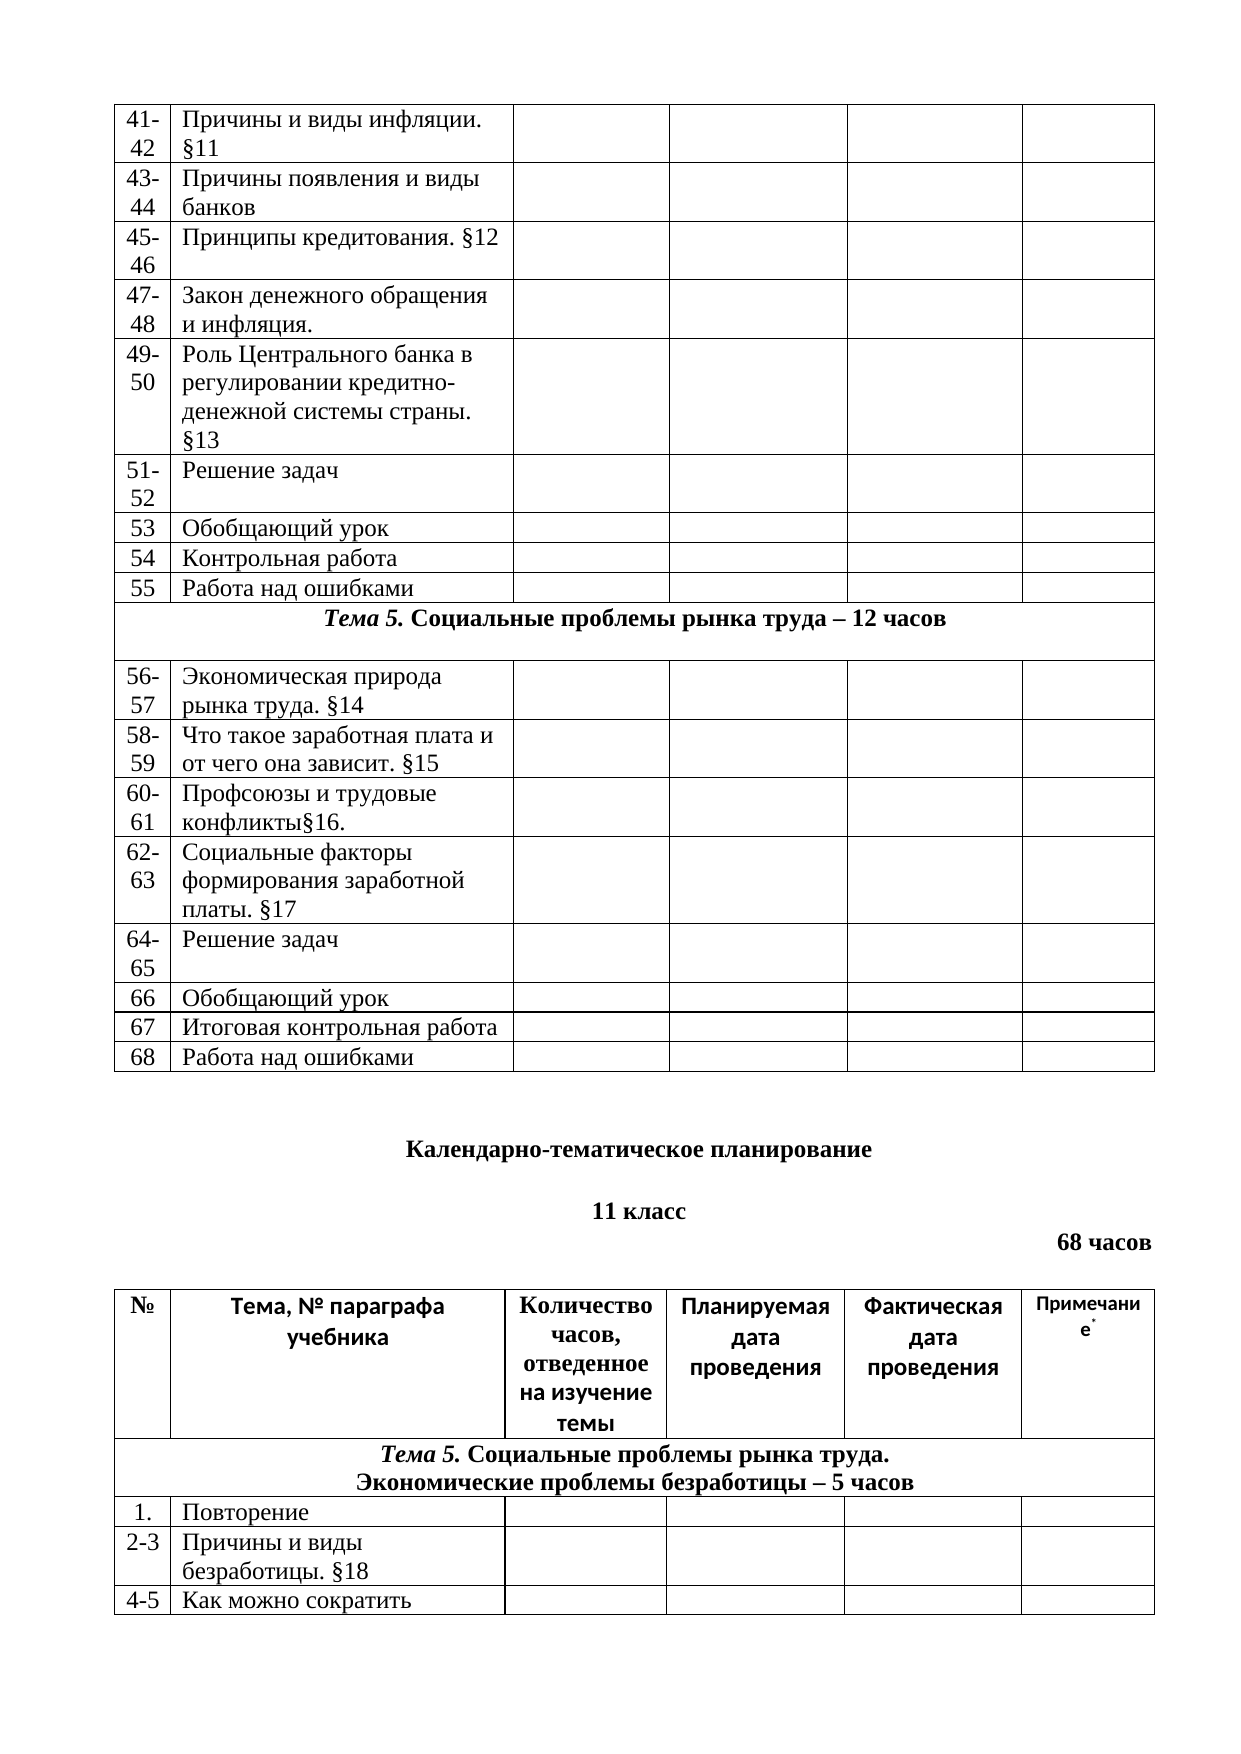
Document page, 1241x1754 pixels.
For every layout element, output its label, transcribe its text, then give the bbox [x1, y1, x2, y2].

table_cell [1023, 163, 1154, 221]
table_cell [848, 837, 1022, 923]
table_cell [670, 163, 847, 221]
table_cell [848, 924, 1022, 982]
table_cell [670, 983, 847, 1011]
table_cell [514, 837, 669, 923]
table_cell [845, 1497, 1021, 1526]
table_cell Повторение [171, 1497, 504, 1526]
table_header Тема, № параграфа учебника [171, 1290, 504, 1438]
table_cell [848, 661, 1022, 719]
table_header Примечание* [1022, 1290, 1154, 1438]
table_cell [1022, 1497, 1154, 1526]
table_cell 1. [115, 1497, 170, 1526]
table_cell [514, 1013, 669, 1041]
table_cell 4-5 [115, 1586, 170, 1614]
table_cell [1023, 455, 1154, 512]
table_cell [514, 720, 669, 777]
table_cell 51-52 [115, 455, 170, 512]
text Календарно-тематическое планирование [126, 1134, 1152, 1163]
table_cell Итоговая контрольная работа [171, 1013, 513, 1041]
table_cell [670, 339, 847, 454]
table_cell [848, 1042, 1022, 1071]
table_cell [667, 1497, 844, 1526]
table_cell [670, 105, 847, 162]
text 11 класс [126, 1196, 1152, 1225]
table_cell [171, 1586, 504, 1614]
table_cell 41-42 [115, 105, 170, 162]
table_cell [670, 778, 847, 836]
table_cell [1023, 105, 1154, 162]
table_cell 54 [115, 543, 170, 572]
table_cell 67 [115, 1013, 170, 1041]
table_cell [848, 105, 1022, 162]
table_cell [670, 661, 847, 719]
table_cell [848, 163, 1022, 221]
table_cell [514, 573, 669, 602]
table_cell [514, 661, 669, 719]
table_cell 68 [115, 1042, 170, 1071]
table_cell [667, 1586, 844, 1614]
table_cell [1023, 720, 1154, 777]
table_header Фактическая дата проведения [845, 1290, 1021, 1438]
table_header № [115, 1290, 170, 1438]
table_cell [1023, 280, 1154, 338]
table_cell 55 [115, 573, 170, 602]
table_cell Работа над ошибками [171, 1042, 513, 1071]
table_cell [514, 983, 669, 1011]
table_cell [514, 280, 669, 338]
table_cell [848, 720, 1022, 777]
table_cell [670, 720, 847, 777]
table_cell 56-57 [115, 661, 170, 719]
table_cell [514, 163, 669, 221]
table_cell [1023, 222, 1154, 279]
table_cell 53 [115, 513, 170, 542]
table_cell [1023, 924, 1154, 982]
table_cell [514, 105, 669, 162]
table_cell [670, 222, 847, 279]
table_cell [1023, 513, 1154, 542]
table_cell [1023, 543, 1154, 572]
table_cell [848, 513, 1022, 542]
table_cell Тема 5. Социальные проблемы рынка труда – 12 часов [115, 603, 1154, 660]
table_cell [848, 280, 1022, 338]
table_cell Закон денежного обращения и инфляция. [171, 280, 513, 338]
table_cell Экономическая природа рынка труда. §14 [171, 661, 513, 719]
table_cell [514, 339, 669, 454]
table_cell [514, 222, 669, 279]
table_cell [670, 924, 847, 982]
table_cell [848, 222, 1022, 279]
table_cell 58-59 [115, 720, 170, 777]
table_cell [670, 1042, 847, 1071]
table_cell 49-50 [115, 339, 170, 454]
table_cell [506, 1527, 666, 1584]
table_cell [845, 1586, 1021, 1614]
table_cell [848, 573, 1022, 602]
table_cell [1023, 1042, 1154, 1071]
table_cell [848, 339, 1022, 454]
table_cell [667, 1527, 844, 1584]
table_cell 66 [115, 983, 170, 1011]
table_header Количество часов, отведенное на изучение темы [506, 1290, 666, 1438]
table_cell 47-48 [115, 280, 170, 338]
table_cell [848, 983, 1022, 1011]
table_cell [1023, 661, 1154, 719]
table_cell Причины и виды безработицы. §18 [171, 1527, 504, 1584]
table_cell [514, 1042, 669, 1071]
table_cell [514, 513, 669, 542]
table_cell 45-46 [115, 222, 170, 279]
table_cell [670, 455, 847, 512]
table_cell [514, 455, 669, 512]
table_cell [1023, 837, 1154, 923]
table_cell Тема 5. Социальные проблемы рынка труда. Экономические проблемы безработицы – 5 часов [115, 1439, 1154, 1496]
table_cell Причины появления и виды банков [171, 163, 513, 221]
table_cell [670, 837, 847, 923]
table_cell Решение задач [171, 455, 513, 512]
table_header Планируемая дата проведения [667, 1290, 844, 1438]
table_cell [514, 778, 669, 836]
table_cell Контрольная работа [171, 543, 513, 572]
table_cell [670, 573, 847, 602]
table_cell [1023, 339, 1154, 454]
table_cell [514, 543, 669, 572]
table_cell [848, 1013, 1022, 1041]
table_cell [506, 1586, 666, 1614]
table_cell 2-3 [115, 1527, 170, 1584]
text 68 часов [126, 1227, 1152, 1256]
table_cell [848, 455, 1022, 512]
table_cell Причины и виды инфляции. §11 [171, 105, 513, 162]
table_cell 64-65 [115, 924, 170, 982]
table_cell 43-44 [115, 163, 170, 221]
table_cell [848, 543, 1022, 572]
table_cell [514, 924, 669, 982]
table_cell Обобщающий урок [171, 513, 513, 542]
table_cell [1022, 1527, 1154, 1584]
table_cell Работа над ошибками [171, 573, 513, 602]
table_cell Роль Центрального банка в регулировании кредитно-денежной системы страны. §13 [171, 339, 513, 454]
table_cell [1023, 778, 1154, 836]
table_cell [845, 1527, 1021, 1584]
table_cell Обобщающий урок [171, 983, 513, 1011]
table_cell Профсоюзы и трудовые конфликты§16. [171, 778, 513, 836]
table_cell [670, 280, 847, 338]
table_cell Принципы кредитования. §12 [171, 222, 513, 279]
table_cell [1023, 1013, 1154, 1041]
table_cell [670, 543, 847, 572]
table_cell Решение задач [171, 924, 513, 982]
table_cell Социальные факторы формирования заработной платы. §17 [171, 837, 513, 923]
table_cell [848, 778, 1022, 836]
table_cell [506, 1497, 666, 1526]
table_cell [1022, 1586, 1154, 1614]
table_cell [1023, 573, 1154, 602]
table_cell Что такое заработная плата и от чего она зависит. §15 [171, 720, 513, 777]
table_cell 60-61 [115, 778, 170, 836]
table_cell [670, 513, 847, 542]
table_cell 62-63 [115, 837, 170, 923]
table_cell [670, 1013, 847, 1041]
table_cell [1023, 983, 1154, 1011]
